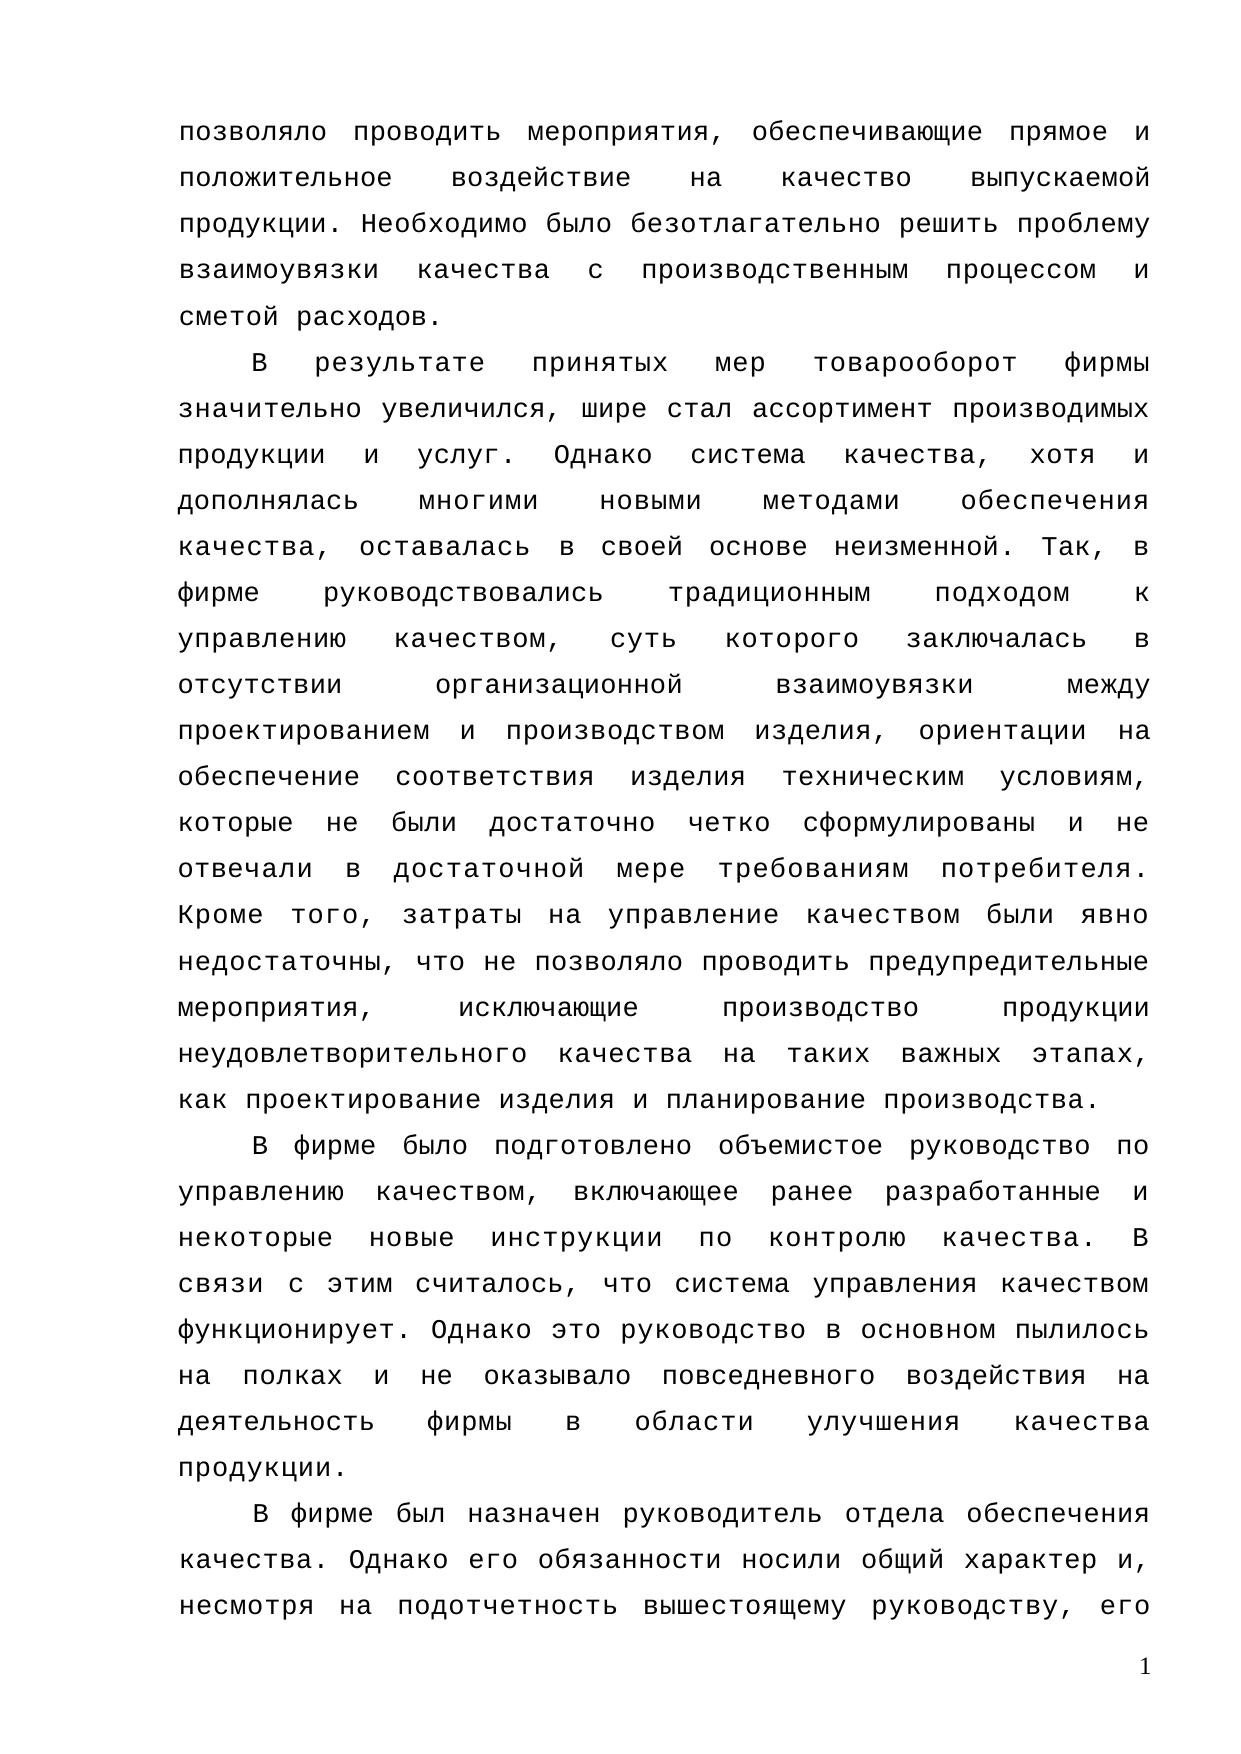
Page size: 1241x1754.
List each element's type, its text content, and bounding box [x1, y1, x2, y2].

text В результате принятых мер товарооборот фирмы значительно увеличился, шире стал ассортимент производимых продукции и услуг. Однако система качества, хотя и дополнялась многими новыми методами обеспечения качества, оставалась в своей основе неизменной. Так, в фирме руководствовались традиционным подходом к управлению качеством, суть которого заключалась в отсутствии организационной взаимоувязки между проектированием и производством изделия, ориентации на обеспечение соответствия изделия техническим условиям, которые не были достаточно четко сформулированы и не отвечали в достаточной мере требованиям потребителя. Кроме того, затраты на управление качеством были явно недостаточны, что не позволяло проводить предупредительные мероприятия, исключающие производство продукции неудовлетворительного качества на таких важных этапах, как проектирование изделия и планирование производства. [177, 349, 1151, 1116]
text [179, 1500, 1152, 1623]
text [179, 118, 1152, 333]
text В фирме было подготовлено объемистое руководство по управлению качеством, включающее ранее разработанные и некоторые новые инструкции по контролю качества. В связи с этим считалось, что система управления качеством функционирует. Однако это руководство в основном пылилось на полках и не оказывало повседневного воздействия на деятельность фирмы в области улучшения качества продукции. [178, 1132, 1151, 1484]
